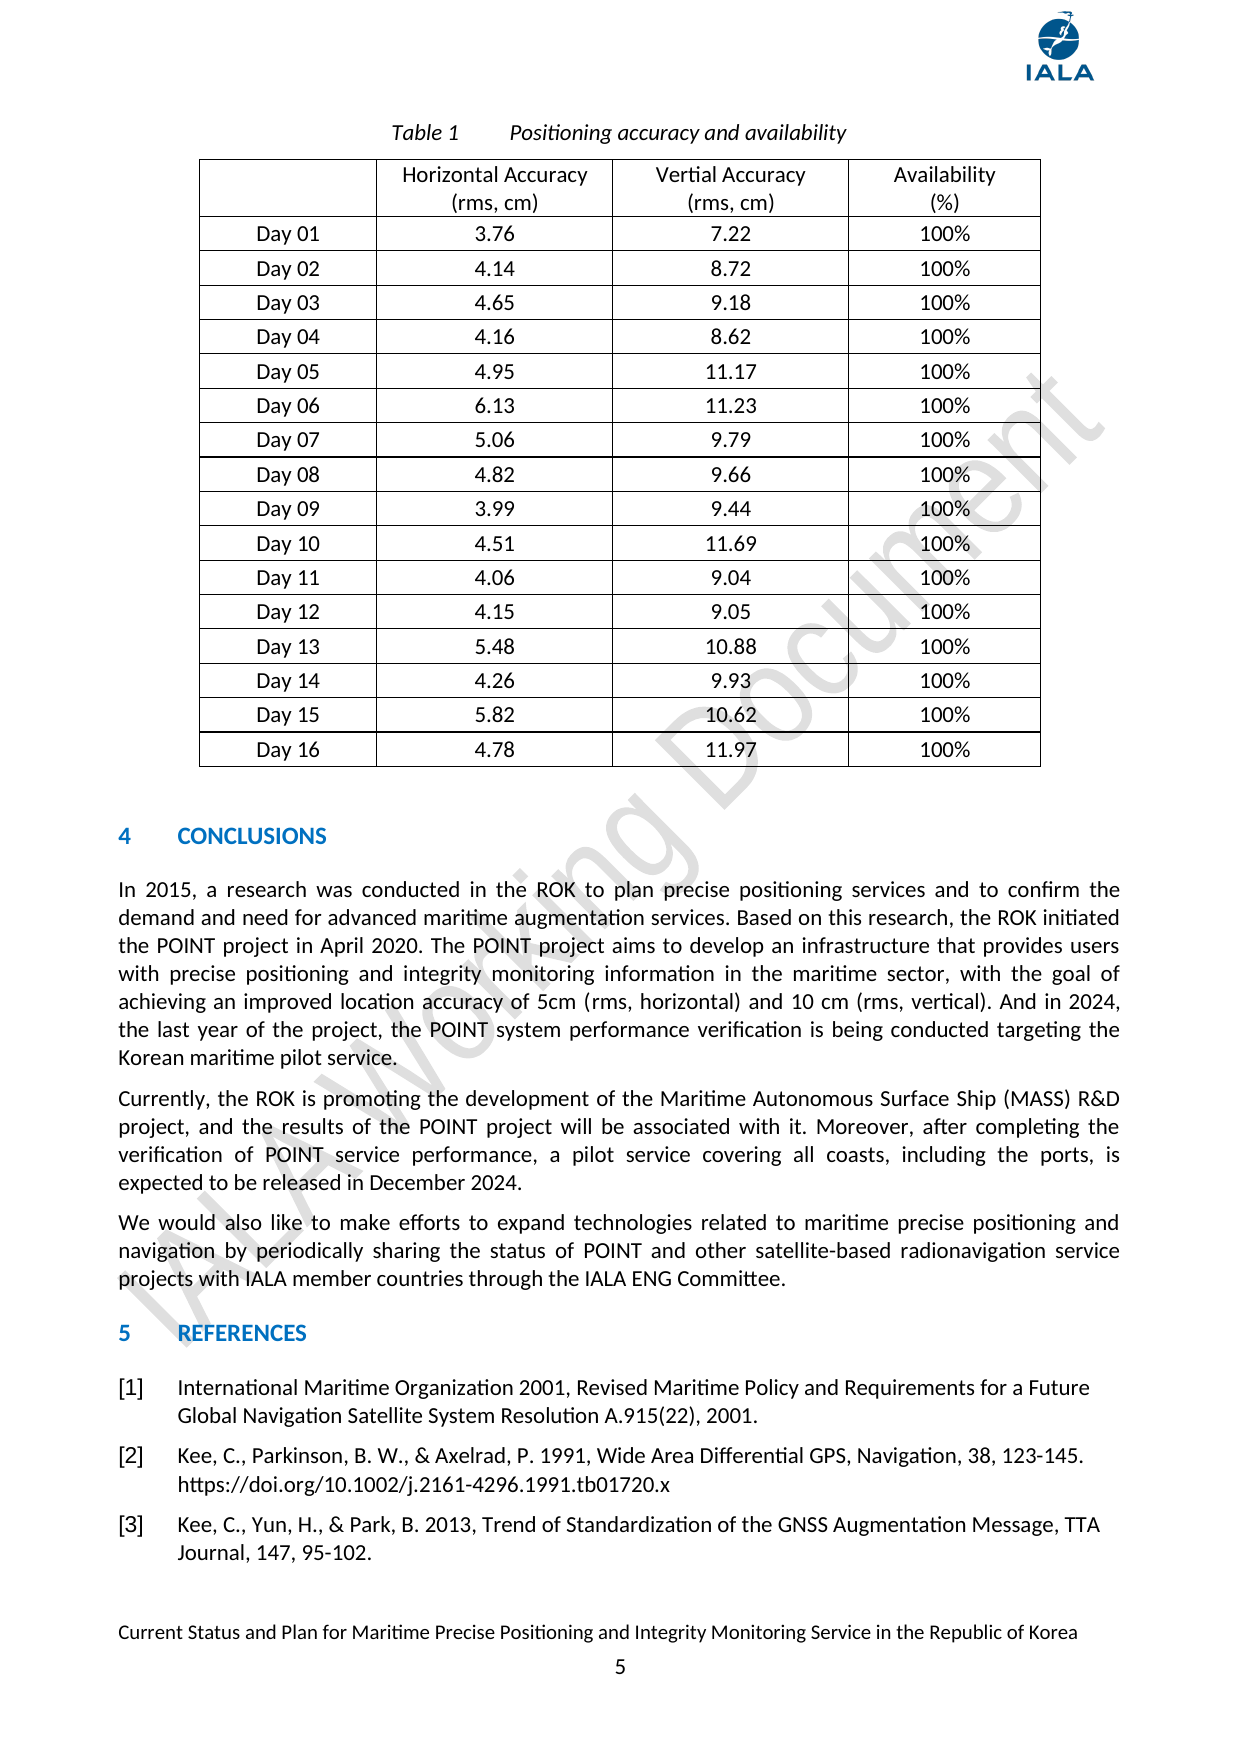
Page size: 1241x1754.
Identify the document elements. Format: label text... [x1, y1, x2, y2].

table_cell 100% [849, 526, 1040, 559]
table_cell 100% [849, 561, 1040, 594]
table_cell 100% [849, 492, 1040, 525]
table_cell Day 05 [200, 354, 376, 388]
table_cell 4.51 [377, 526, 612, 559]
text Positioning accuracy and availability [118, 118, 1122, 146]
table_cell 7.22 [613, 217, 848, 250]
table_cell 4.65 [377, 286, 612, 319]
table_cell 3.76 [377, 217, 612, 250]
table_cell 100% [849, 354, 1040, 388]
table_cell 3.99 [377, 492, 612, 525]
table_cell 9.79 [613, 423, 848, 456]
table_header Horizontal Accuracy (rms, cm) [377, 160, 612, 216]
table_cell 100% [849, 389, 1040, 422]
table_cell Day 07 [200, 423, 376, 456]
table_cell 10.88 [613, 629, 848, 663]
table_cell 5.48 [377, 629, 612, 663]
table_cell 5.82 [377, 698, 612, 731]
table_cell Day 16 [200, 733, 376, 766]
table_cell 100% [849, 423, 1040, 456]
text We would also like to make efforts to expand technologies related to maritime precise positioning and navigation by periodically sharing the status of POINT and other satellite-based radionavigation service projects with IALA member countries through the IALA ENG Committee. [118, 1208, 1122, 1293]
table_cell Day 15 [200, 698, 376, 731]
table_cell 100% [849, 629, 1040, 663]
table_cell 9.66 [613, 458, 848, 491]
table_cell 100% [849, 251, 1040, 284]
table_cell Day 01 [200, 217, 376, 250]
table_cell 4.26 [377, 664, 612, 697]
picture [1011, 3, 1106, 96]
table_cell 9.04 [613, 561, 848, 594]
table_cell 100% [849, 698, 1040, 731]
table_cell 6.13 [377, 389, 612, 422]
table_cell 100% [849, 458, 1040, 491]
text In 2015, a research was conducted in the ROK to plan precise positioning services and to confirm the demand and need for advanced maritime augmentation services. Based on this research, the ROK initiated the POINT project in April 2020. The POINT project aims to develop an infrastructure that provides users with precise positioning and integrity monitoring information in the maritime sector, with the goal of achieving an improved location accuracy of 5cm (rms, horizontal) and 10 cm (rms, vertical). And in 2024, the last year of the project, the POINT system performance verification is being conducted targeting the Korean maritime pilot service. [118, 875, 1122, 1071]
subtitle References [118, 1318, 1122, 1348]
subtitle conclusions [118, 820, 1122, 850]
table_cell Day 04 [200, 320, 376, 353]
table_cell 100% [849, 664, 1040, 697]
text Kee, C., Yun, H., & Park, B. 2013, Trend of Standardization of the GNSS Augmentation Message, TTA Journal, 147, 95-102. [118, 1510, 1122, 1566]
table_cell 9.05 [613, 595, 848, 628]
table_header Vertial Accuracy (rms, cm) [613, 160, 848, 216]
table_cell Day 12 [200, 595, 376, 628]
table_cell 100% [849, 320, 1040, 353]
text Kee, C., Parkinson, B. W., & Axelrad, P. 1991, Wide Area Differential GPS, Navigation, 38, 123-145. https://doi.org/10.1002/j.2161-4296.1991.tb01720.x [118, 1442, 1122, 1498]
table_cell 9.44 [613, 492, 848, 525]
table_cell 4.16 [377, 320, 612, 353]
table_header [200, 160, 376, 216]
table_cell 100% [849, 217, 1040, 250]
table_cell Day 06 [200, 389, 376, 422]
table_cell 4.82 [377, 458, 612, 491]
table_cell 10.62 [613, 698, 848, 731]
table_cell 11.17 [613, 354, 848, 388]
table_cell Day 02 [200, 251, 376, 284]
table_cell Day 10 [200, 526, 376, 559]
table_cell 4.15 [377, 595, 612, 628]
table_cell 9.93 [613, 664, 848, 697]
text International Maritime Organization 2001, Revised Maritime Policy and Requirements for a Future Global Navigation Satellite System Resolution A.915(22), 2001. [118, 1373, 1122, 1429]
table_cell 9.18 [613, 286, 848, 319]
table_cell 8.62 [613, 320, 848, 353]
table_cell Day 08 [200, 458, 376, 491]
table_cell 100% [849, 286, 1040, 319]
table_cell 11.23 [613, 389, 848, 422]
text Currently, the ROK is promoting the development of the Maritime Autonomous Surface Ship (MASS) R&D project, and the results of the POINT project will be associated with it. Moreover, after completing the verification of POINT service performance, a pilot service covering all coasts, including the ports, is expected to be released in December 2024. [118, 1084, 1122, 1196]
table_cell 4.06 [377, 561, 612, 594]
table_cell Day 09 [200, 492, 376, 525]
table_cell 4.78 [377, 733, 612, 766]
table_cell 100% [849, 595, 1040, 628]
table_cell 100% [849, 733, 1040, 766]
table_cell Day 03 [200, 286, 376, 319]
table_cell Day 11 [200, 561, 376, 594]
table_cell 8.72 [613, 251, 848, 284]
table_cell 4.95 [377, 354, 612, 388]
table_cell 11.69 [613, 526, 848, 559]
table_cell Day 13 [200, 629, 376, 663]
table_cell Day 14 [200, 664, 376, 697]
table_cell 11.97 [613, 733, 848, 766]
table_cell 4.14 [377, 251, 612, 284]
table_header Availability (%) [849, 160, 1040, 216]
table_cell 5.06 [377, 423, 612, 456]
